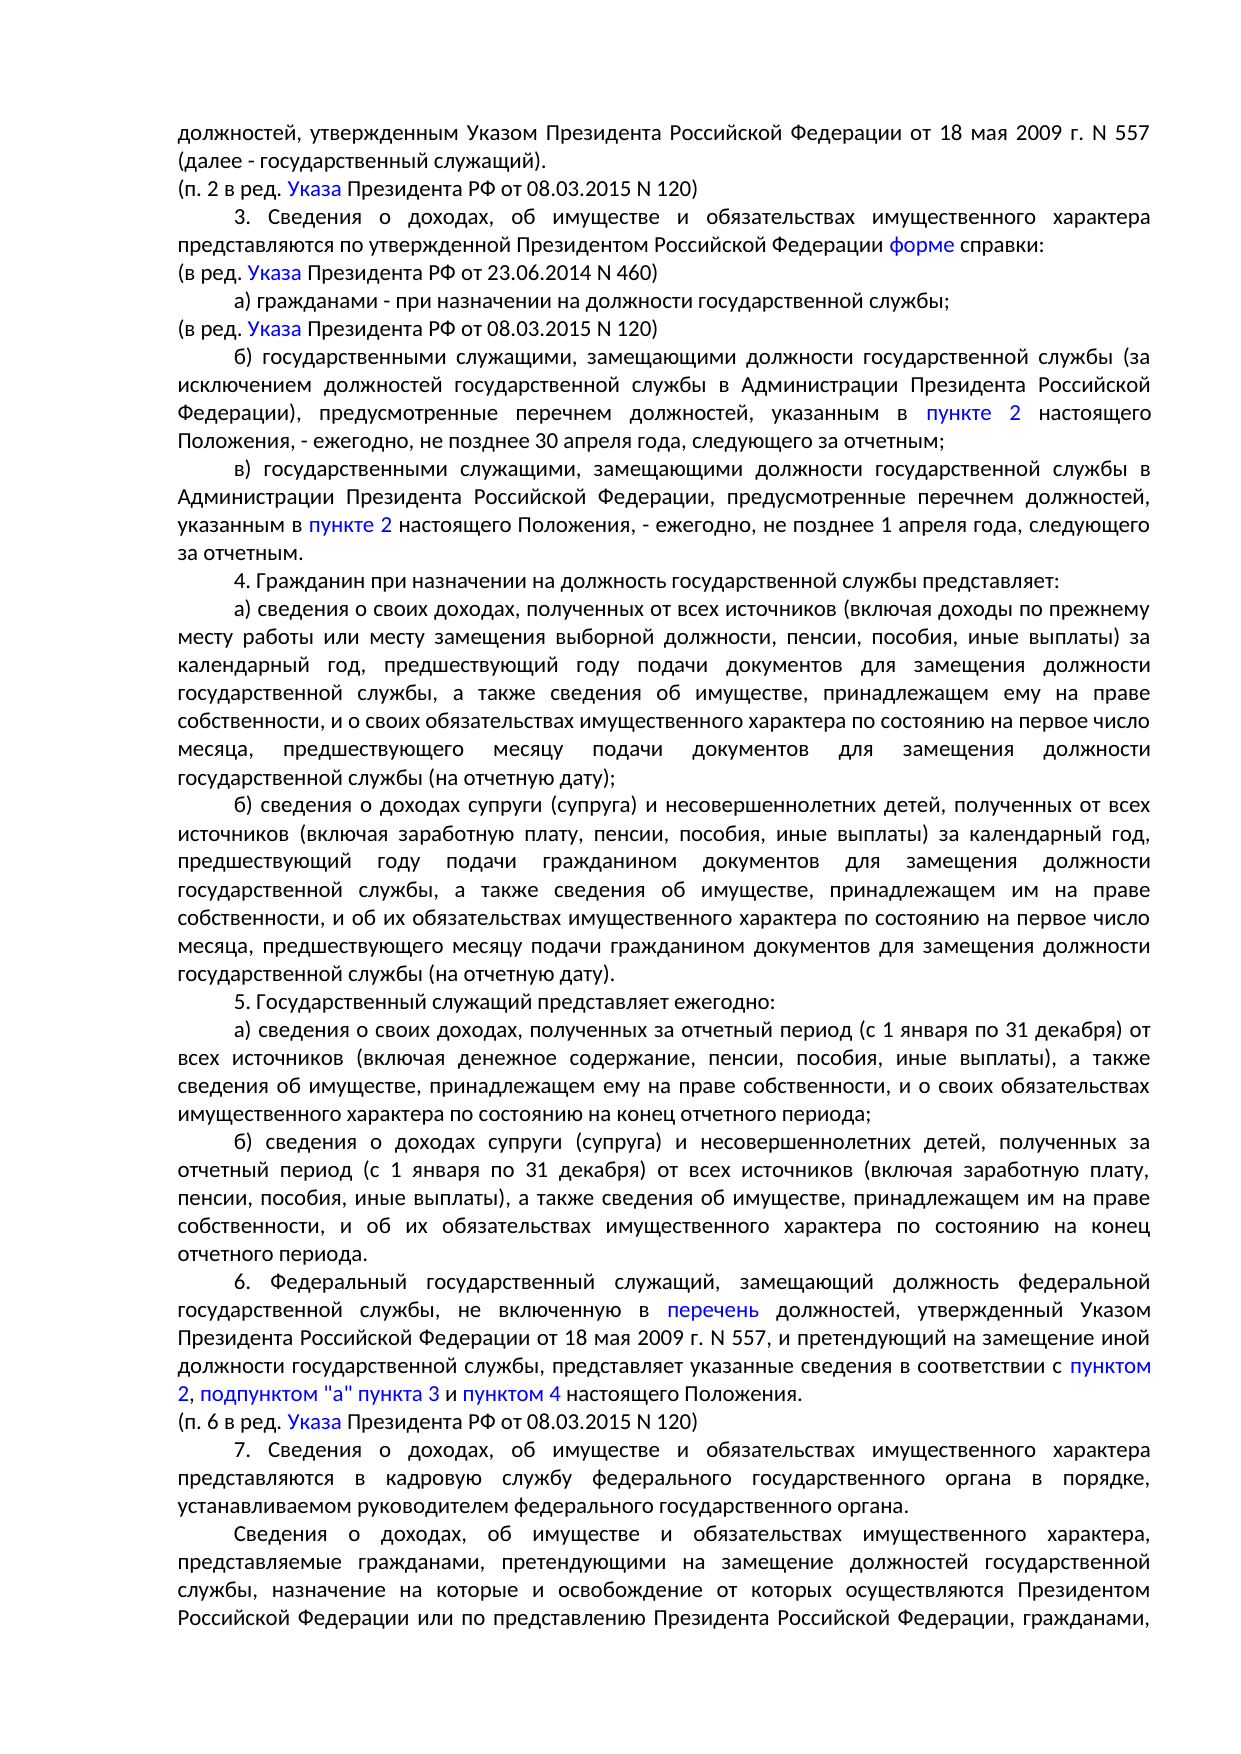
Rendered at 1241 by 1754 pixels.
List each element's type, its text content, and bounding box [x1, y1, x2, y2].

text в) государственными служащими, замещающими должности государственной службы в Администрации Президента Российской Федерации, предусмотренные перечнем должностей, указанным в пункте 2 настоящего Положения, - ежегодно, не позднее 1 апреля года, следующего за отчетным. [177, 454, 1152, 566]
text (п. 6 в ред. Указа Президента РФ от 08.03.2015 N 120) [177, 1407, 1152, 1435]
text а) гражданами - при назначении на должности государственной службы; [177, 286, 1152, 314]
text 5. Государственный служащий представляет ежегодно: [177, 987, 1152, 1015]
text (в ред. Указа Президента РФ от 23.06.2014 N 460) [177, 258, 1152, 286]
text 3. Сведения о доходах, об имуществе и обязательствах имущественного характера представляются по утвержденной Президентом Российской Федерации форме справки: [177, 202, 1152, 258]
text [177, 1519, 1152, 1631]
text б) сведения о доходах супруги (супруга) и несовершеннолетних детей, полученных от всех источников (включая заработную плату, пенсии, пособия, иные выплаты) за календарный год, предшествующий году подачи гражданином документов для замещения должности государственной службы, а также сведения об имуществе, принадлежащем им на праве собственности, и об их обязательствах имущественного характера по состоянию на первое число месяца, предшествующего месяцу подачи гражданином документов для замещения должности государственной службы (на отчетную дату). [177, 791, 1152, 987]
text б) государственными служащими, замещающими должности государственной службы (за исключением должностей государственной службы в Администрации Президента Российской Федерации), предусмотренные перечнем должностей, указанным в пункте 2 настоящего Положения, - ежегодно, не позднее 30 апреля года, следующего за отчетным; [177, 342, 1152, 454]
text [177, 118, 1152, 174]
text а) сведения о своих доходах, полученных за отчетный период (с 1 января по 31 декабря) от всех источников (включая денежное содержание, пенсии, пособия, иные выплаты), а также сведения об имуществе, принадлежащем ему на праве собственности, и о своих обязательствах имущественного характера по состоянию на конец отчетного периода; [177, 1015, 1152, 1127]
text 6. Федеральный государственный служащий, замещающий должность федеральной государственной службы, не включенную в перечень должностей, утвержденный Указом Президента Российской Федерации от 18 мая 2009 г. N 557, и претендующий на замещение иной должности государственной службы, представляет указанные сведения в соответствии с пунктом 2, подпунктом "а" пункта 3 и пунктом 4 настоящего Положения. [177, 1267, 1152, 1407]
text (в ред. Указа Президента РФ от 08.03.2015 N 120) [177, 314, 1152, 342]
text б) сведения о доходах супруги (супруга) и несовершеннолетних детей, полученных за отчетный период (с 1 января по 31 декабря) от всех источников (включая заработную плату, пенсии, пособия, иные выплаты), а также сведения об имуществе, принадлежащем им на праве собственности, и об их обязательствах имущественного характера по состоянию на конец отчетного периода. [177, 1127, 1152, 1267]
text 4. Гражданин при назначении на должность государственной службы представляет: [177, 566, 1152, 594]
text а) сведения о своих доходах, полученных от всех источников (включая доходы по прежнему месту работы или месту замещения выборной должности, пенсии, пособия, иные выплаты) за календарный год, предшествующий году подачи документов для замещения должности государственной службы, а также сведения об имуществе, принадлежащем ему на праве собственности, и о своих обязательствах имущественного характера по состоянию на первое число месяца, предшествующего месяцу подачи документов для замещения должности государственной службы (на отчетную дату); [177, 594, 1152, 791]
text 7. Сведения о доходах, об имуществе и обязательствах имущественного характера представляются в кадровую службу федерального государственного органа в порядке, устанавливаемом руководителем федерального государственного органа. [177, 1435, 1152, 1519]
text (п. 2 в ред. Указа Президента РФ от 08.03.2015 N 120) [177, 174, 1152, 202]
